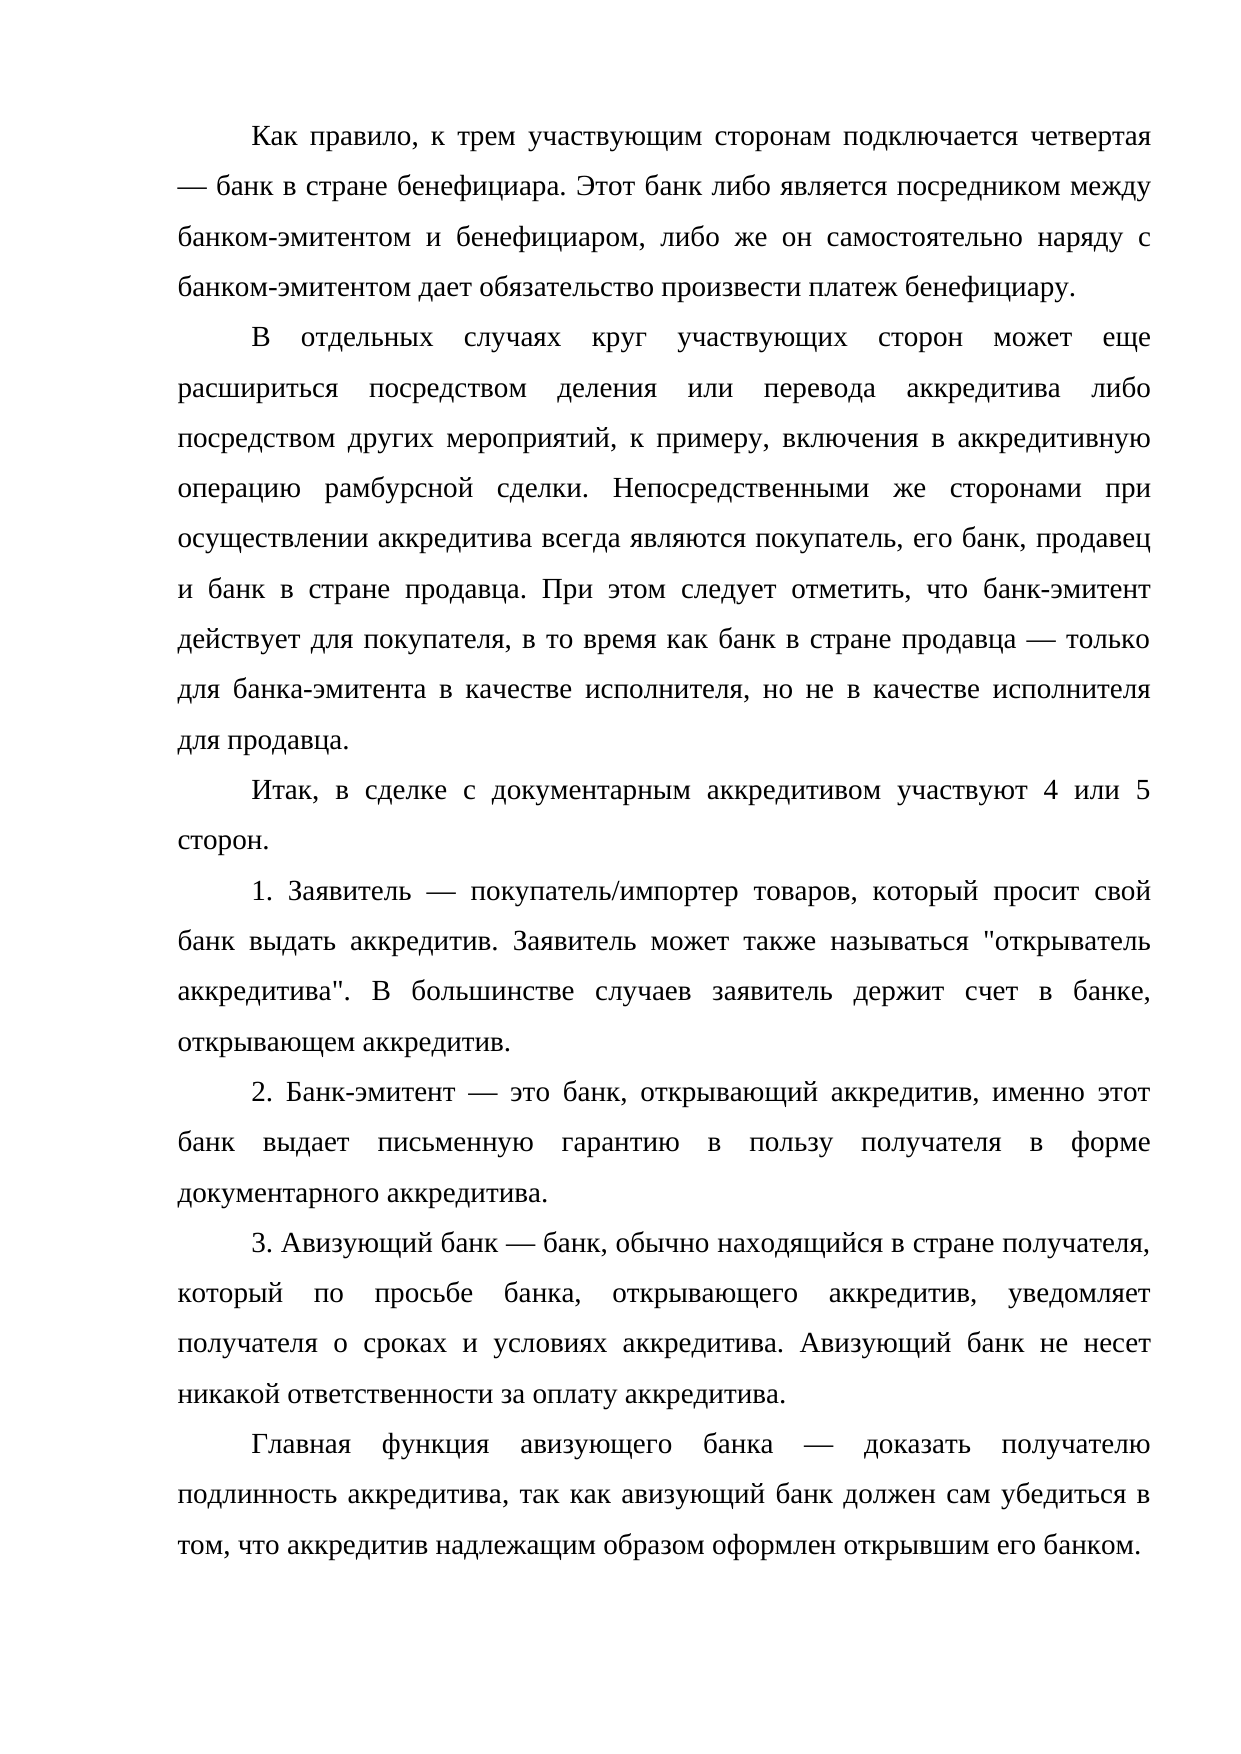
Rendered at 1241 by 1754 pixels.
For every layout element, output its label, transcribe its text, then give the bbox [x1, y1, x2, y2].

text 3. Авизующий банк — банк, обычно находящийся в стране получателя, который по просьбе банка, открывающего аккредитив, уведомляет получателя о сроках и условиях аккредитива. Авизующий банк не несет никакой ответственности за оплату аккредитива. [177, 1225, 1152, 1409]
text 1. Заявитель — покупатель/импортер товаров, который просит свой банк выдать аккредитив. Заявитель может также называться "открыватель аккредитива". В большинстве случаев заявитель держит счет в банке, открывающем аккредитив. [177, 873, 1152, 1057]
text Главная функция авизующего банка — доказать получателю подлинность аккредитива, так как авизующий банк должен сам убедиться в том, что аккредитив надлежащим образом оформлен открывшим его банком. [177, 1426, 1152, 1560]
text В отдельных случаях круг участвующих сторон может еще расшириться посредством деления или перевода аккредитива либо посредством других мероприятий, к примеру, включения в аккредитивную операцию рамбурсной сделки. Непосредственными же сторонами при осуществлении аккредитива всегда являются покупатель, его банк, продавец и банк в стране продавца. При этом следует отметить, что банк-эмитент действует для покупателя, в то время как банк в стране продавца — только для банка-эмитента в качестве исполнителя, но не в качестве исполнителя для продавца. [177, 319, 1152, 755]
text Как правило, к трем участвующим сторонам подключается четвертая — банк в стране бенефициара. Этот банк либо является посредником между банком-эмитентом и бенефициаром, либо же он самостоятельно наряду с банком-эмитентом дает обязательство произвести платеж бенефициару. [177, 118, 1152, 303]
text 2. Банк-эмитент — это банк, открывающий аккредитив, именно этот банк выдает письменную гарантию в пользу получателя в форме документарного аккредитива. [177, 1074, 1152, 1208]
text Итак, в сделке с документарным аккредитивом участвуют 4 или 5 сторон. [177, 772, 1152, 856]
